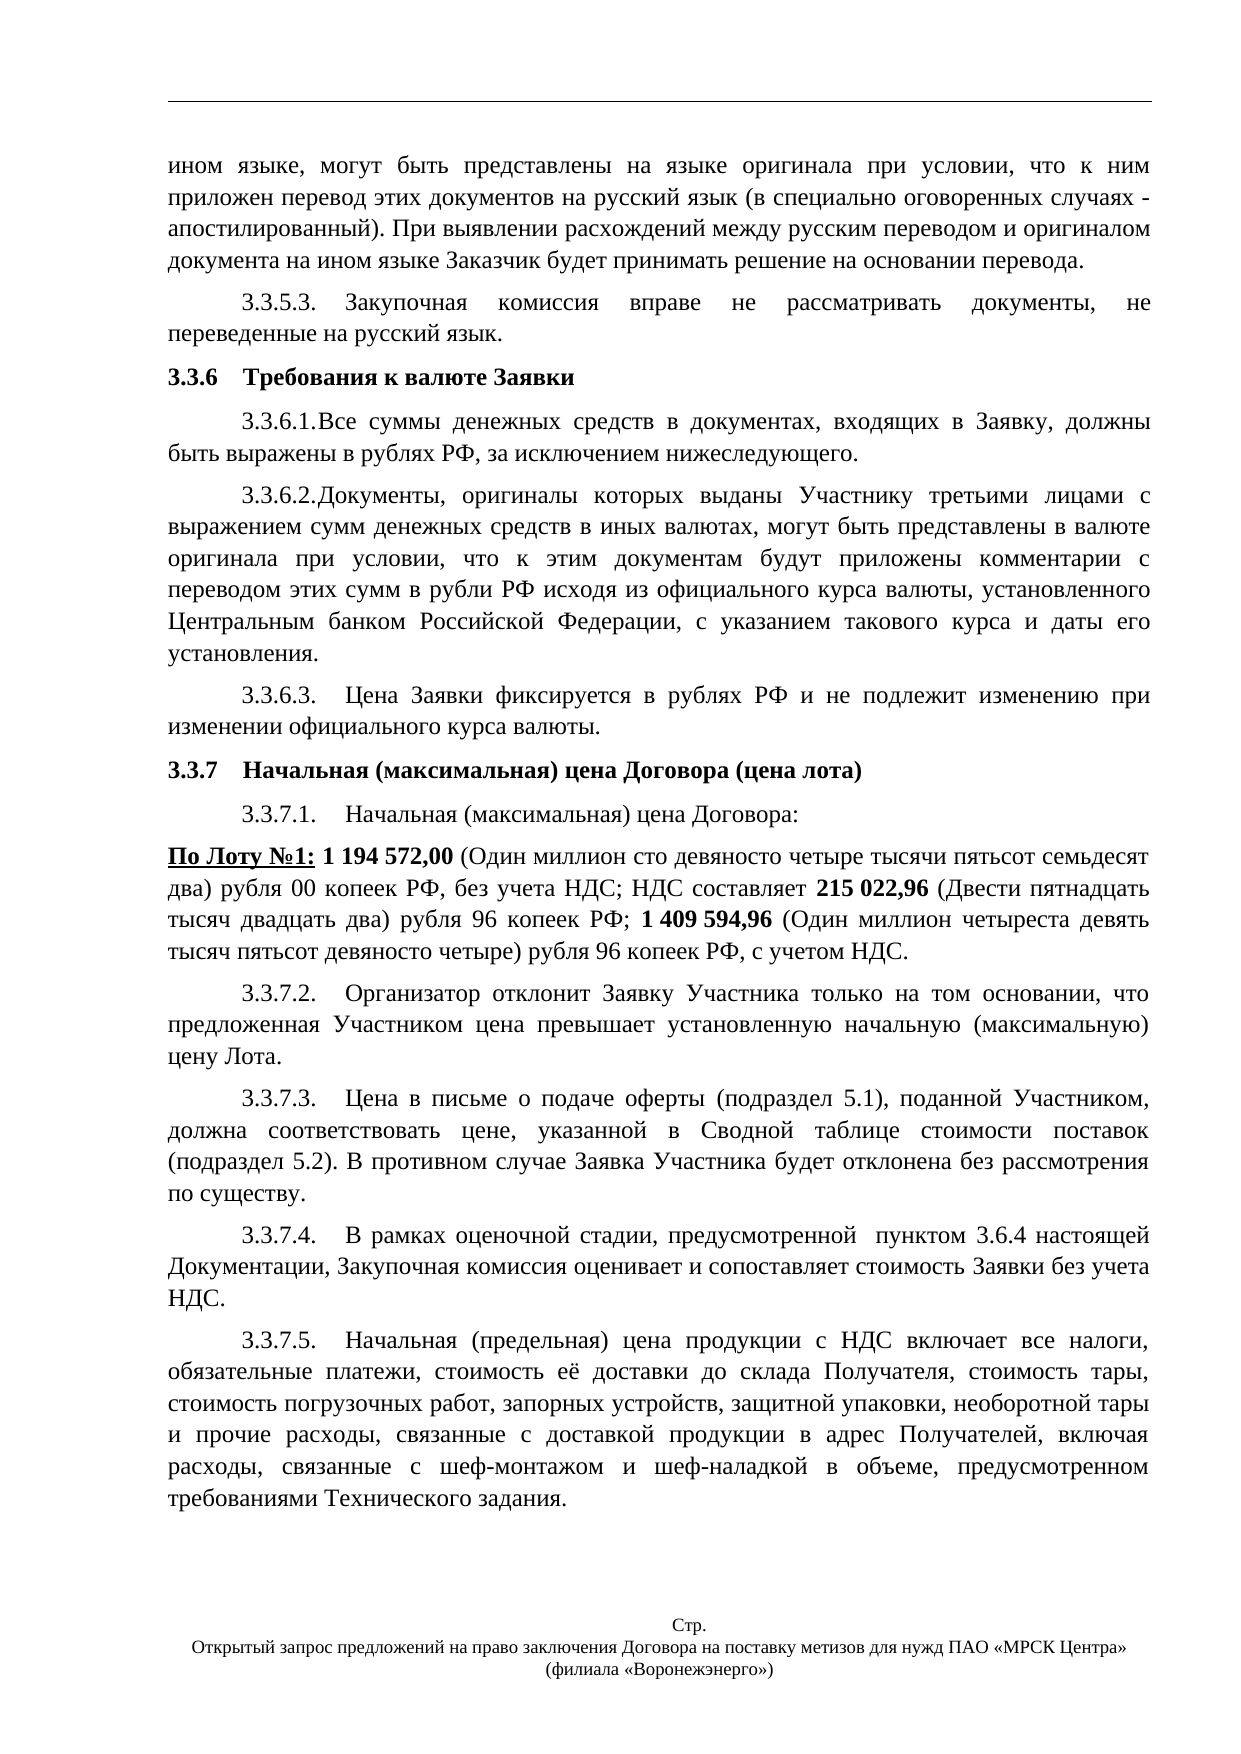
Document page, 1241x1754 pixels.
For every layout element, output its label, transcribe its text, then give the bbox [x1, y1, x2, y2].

list В рамках оценочной стадии, предусмотренной пунктом 3.6.4 настоящей Документации, Закупочная комиссия оценивает и сопоставляет стоимость Заявки без учета НДС. [168, 1220, 1150, 1312]
list Начальная (максимальная) цена Договора: [168, 799, 1150, 828]
list Все суммы денежных средств в документах, входящих в Заявку, должны быть выражены в рублях РФ, за исключением нижеследующего. [168, 406, 1152, 467]
text По Лоту №1: 1 194 572,00 (Один миллион сто девяносто четыре тысячи пятьсот семьдесят два) рубля 00 копеек РФ, без учета НДС; НДС составляет 215 022,96 (Двести пятнадцать тысяч двадцать два) рубля 96 копеек РФ; 1 409 594,96 (Один миллион четыреста девять тысяч пятьсот девяносто четыре) рубля 96 копеек РФ, с учетом НДС. [168, 841, 1150, 965]
list Цена в письме о подаче оферты (подраздел 5.1), поданной Участником, должна соответствовать цене, указанной в Сводной таблице стоимости поставок (подраздел 5.2). В противном случае Заявка Участника будет отклонена без рассмотрения по существу. [168, 1083, 1150, 1207]
list Цена Заявки фиксируется в рублях РФ и не подлежит изменению при изменении официального курса валюты. [168, 680, 1152, 740]
subtitle Требования к валюте Заявки [168, 362, 1152, 391]
list Закупочная комиссия вправе не рассматривать документы, не переведенные на русский язык. [168, 287, 1152, 347]
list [168, 150, 1152, 273]
subtitle Начальная (максимальная) цена Договора (цена лота) [168, 755, 1152, 784]
list Документы, оригиналы которых выданы Участнику третьими лицами с выражением сумм денежных средств в иных валютах, могут быть представлены в валюте оригинала при условии, что к этим документам будут приложены комментарии с переводом этих сумм в рубли РФ исходя из официального курса валюты, установленного Центральным банком Российской Федерации, с указанием такового курса и даты его установления. [168, 480, 1152, 666]
list Организатор отклонит Заявку Участника только на том основании, что предложенная Участником цена превышает установленную начальную (максимальную) цену Лота. [168, 978, 1150, 1070]
list Начальная (предельная) цена продукции с НДС включает все налоги, обязательные платежи, стоимость её доставки до склада Получателя, стоимость тары, стоимость погрузочных работ, запорных устройств, защитной упаковки, необоротной тары и прочие расходы, связанные с доставкой продукции в адрес Получателей, включая расходы, связанные с шеф-монтажом и шеф-наладкой в объеме, предусмотренном требованиями Технического задания. [168, 1325, 1150, 1511]
